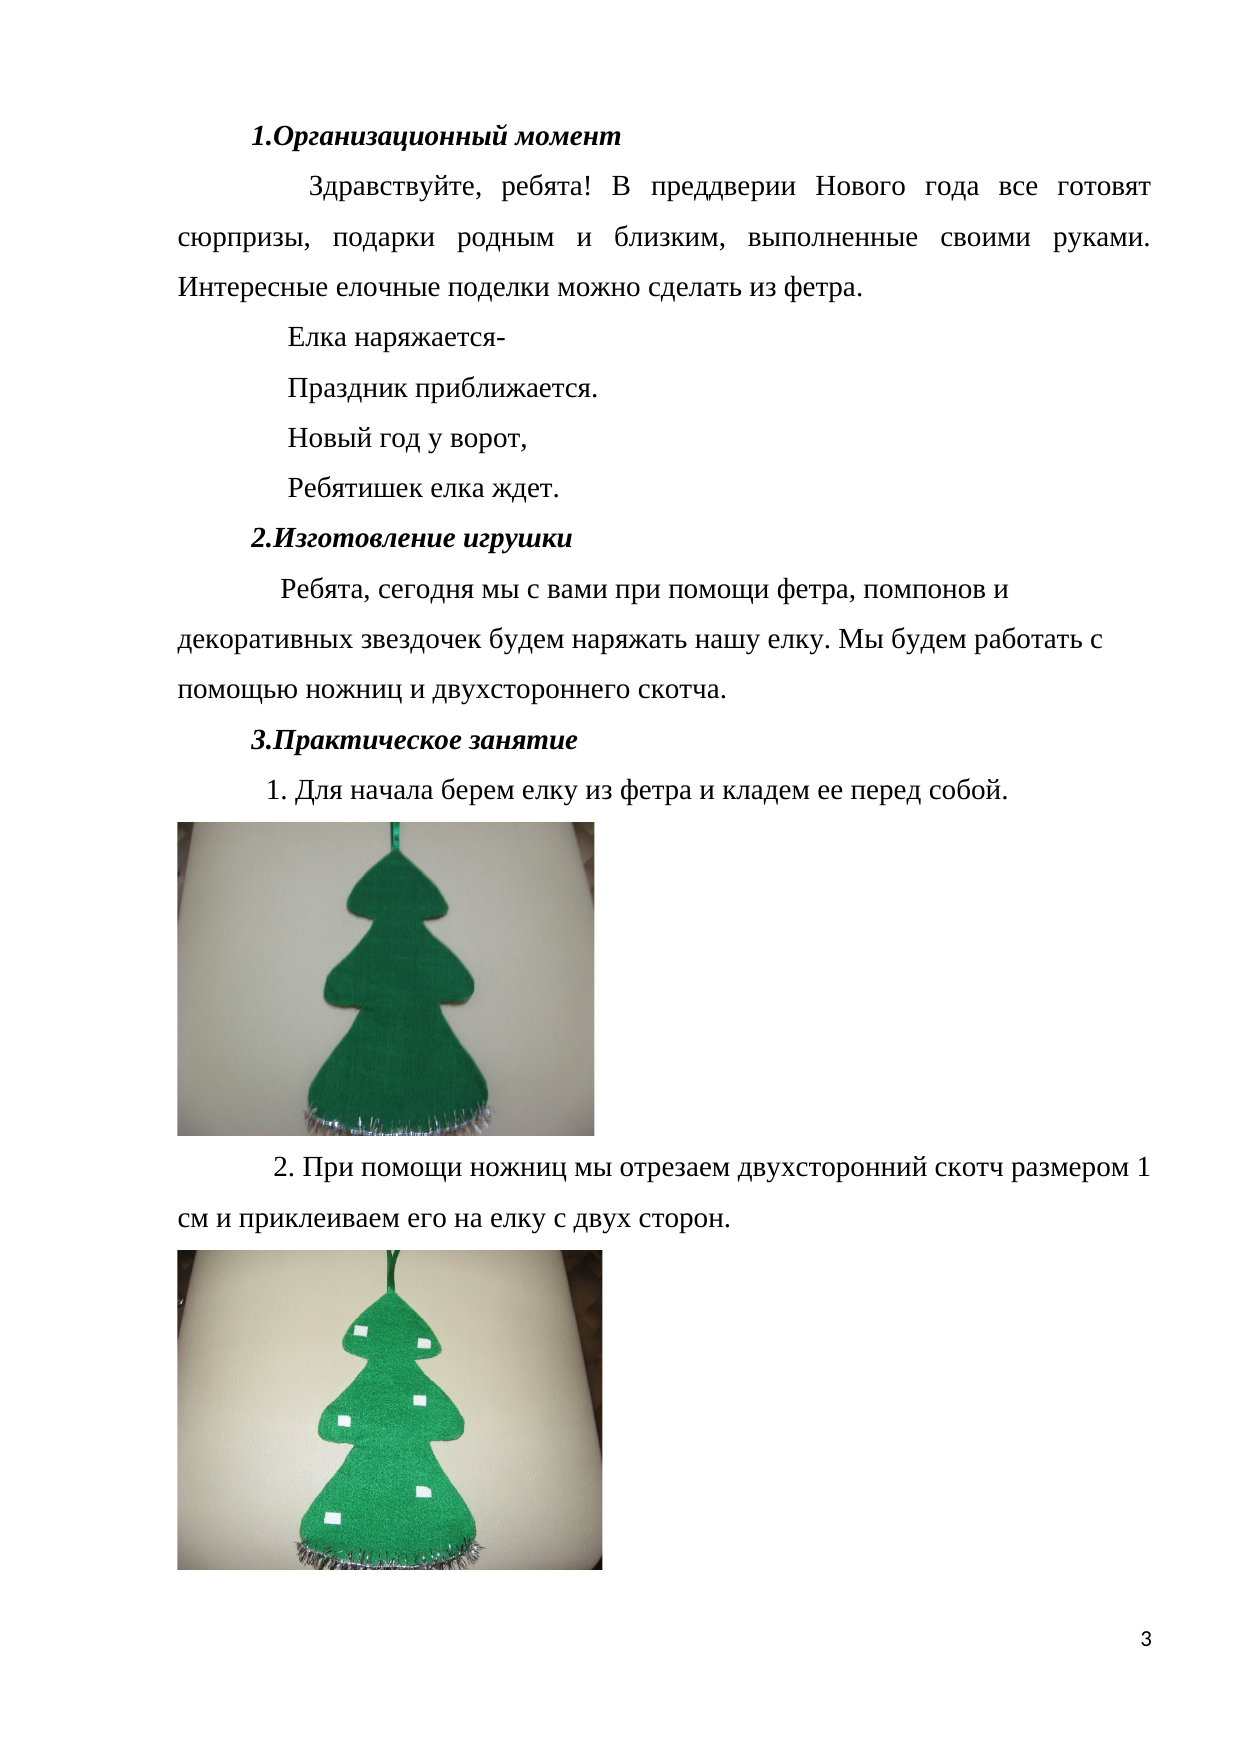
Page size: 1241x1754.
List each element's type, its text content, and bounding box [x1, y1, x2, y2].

text 2.Изготовление игрушки [177, 521, 1152, 554]
text 3.Практическое занятие [177, 722, 1152, 755]
text 1.Организационный момент [177, 118, 1152, 152]
text Ребятишек елка ждет. [177, 470, 1152, 504]
picture [177, 1250, 603, 1570]
text Ребята, сегодня мы с вами при помощи фетра, помпонов и декоративных звездочек будем наряжать нашу елку. Мы будем работать с помощью ножниц и двухстороннего скотча. [177, 571, 1152, 705]
text 1. Для начала берем елку из фетра и кладем ее перед собой. [177, 772, 1152, 806]
text Здравствуйте, ребята! В преддверии Нового года все готовят сюрпризы, подарки родным и близким, выполненные своими руками. Интересные елочные поделки можно сделать из фетра. [177, 168, 1152, 303]
text Новый год у ворот, [177, 420, 1152, 453]
text 2. При помощи ножниц мы отрезаем двухсторонний скотч размером 1 см и приклеиваем его на елку с двух сторон. [177, 1149, 1152, 1233]
picture [177, 822, 595, 1136]
text Праздник приближается. [177, 370, 1152, 403]
text Елка наряжается- [177, 319, 1152, 353]
